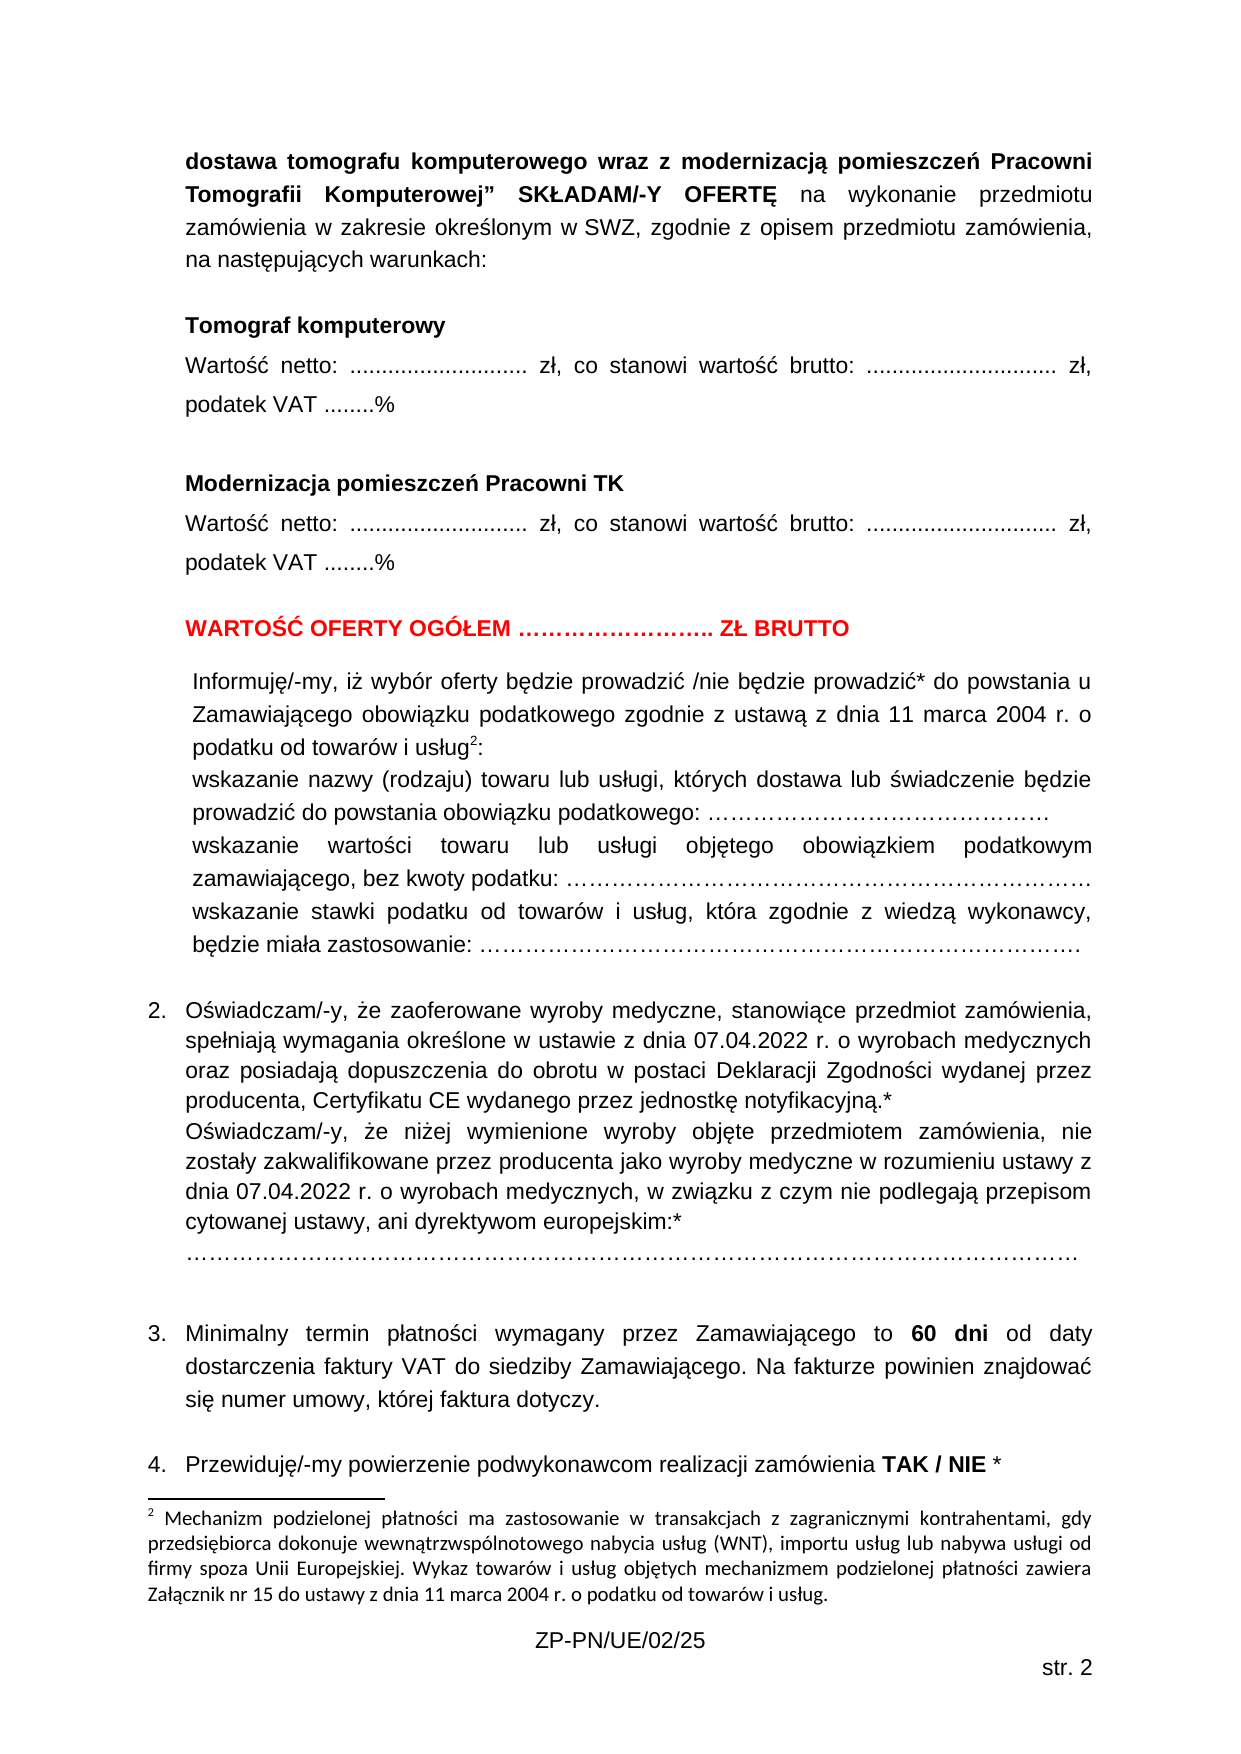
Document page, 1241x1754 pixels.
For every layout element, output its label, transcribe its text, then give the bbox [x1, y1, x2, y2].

text Tomograf komputerowy [185, 312, 1093, 338]
text Modernizacja pomieszczeń Pracowni TK [185, 470, 1093, 496]
text WARTOŚĆ OFERTY OGÓŁEM …………………….. ZŁ BRUTTO [185, 615, 1093, 641]
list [148, 148, 1093, 273]
list Minimalny termin płatności wymagany przez Zamawiającego to 60 dni od daty dostarczenia faktury VAT do siedziby Zamawiającego. Na fakturze powinien znajdować się numer umowy, której faktura dotyczy. [148, 1320, 1093, 1412]
list ……………………………………………………………………………………………………… [185, 1238, 1093, 1265]
text Wartość netto: ............................ zł, co stanowi wartość brutto: .............................. zł, podatek VAT ........% [185, 352, 1093, 417]
list Oświadczam/-y, że zaoferowane wyroby medyczne, stanowiące przedmiot zamówienia, spełniają wymagania określone w ustawie z dnia 07.04.2022 r. o wyrobach medycznych oraz posiadają dopuszczenia do obrotu w postaci Deklaracji Zgodności wydanej przez producenta, Certyfikatu CE wydanego przez jednostkę notyfikacyjną.* [148, 997, 1093, 1114]
text Informuję/-my, iż wybór oferty będzie prowadzić /nie będzie prowadzić* do powstania u Zamawiającego obowiązku podatkowego zgodnie z ustawą z dnia 11 marca 2004 r. o podatku od towarów i usług: [192, 668, 1093, 760]
list Przewiduję/-my powierzenie podwykonawcom realizacji zamówienia TAK / NIE * [148, 1451, 1093, 1478]
text wskazanie wartości towaru lub usługi objętego obowiązkiem podatkowym zamawiającego, bez kwoty podatku: …………………………………………………………… [192, 832, 1093, 891]
text Wartość netto: ............................ zł, co stanowi wartość brutto: .............................. zł, podatek VAT ........% [185, 509, 1093, 575]
text wskazanie stawki podatku od towarów i usług, która zgodnie z wiedzą wykonawcy, będzie miała zastosowanie: ……………………………………………………………………. [192, 898, 1093, 957]
text wskazanie nazwy (rodzaju) towaru lub usługi, których dostawa lub świadczenie będzie prowadzić do powstania obowiązku podatkowego: ……………………………………… [192, 766, 1093, 826]
list Oświadczam/-y, że niżej wymienione wyroby objęte przedmiotem zamówienia, nie zostały zakwalifikowane przez producenta jako wyroby medyczne w rozumieniu ustawy z dnia 07.04.2022 r. o wyrobach medycznych, w związku z czym nie podlegają przepisom cytowanej ustawy, ani dyrektywom europejskim:* [185, 1118, 1093, 1234]
